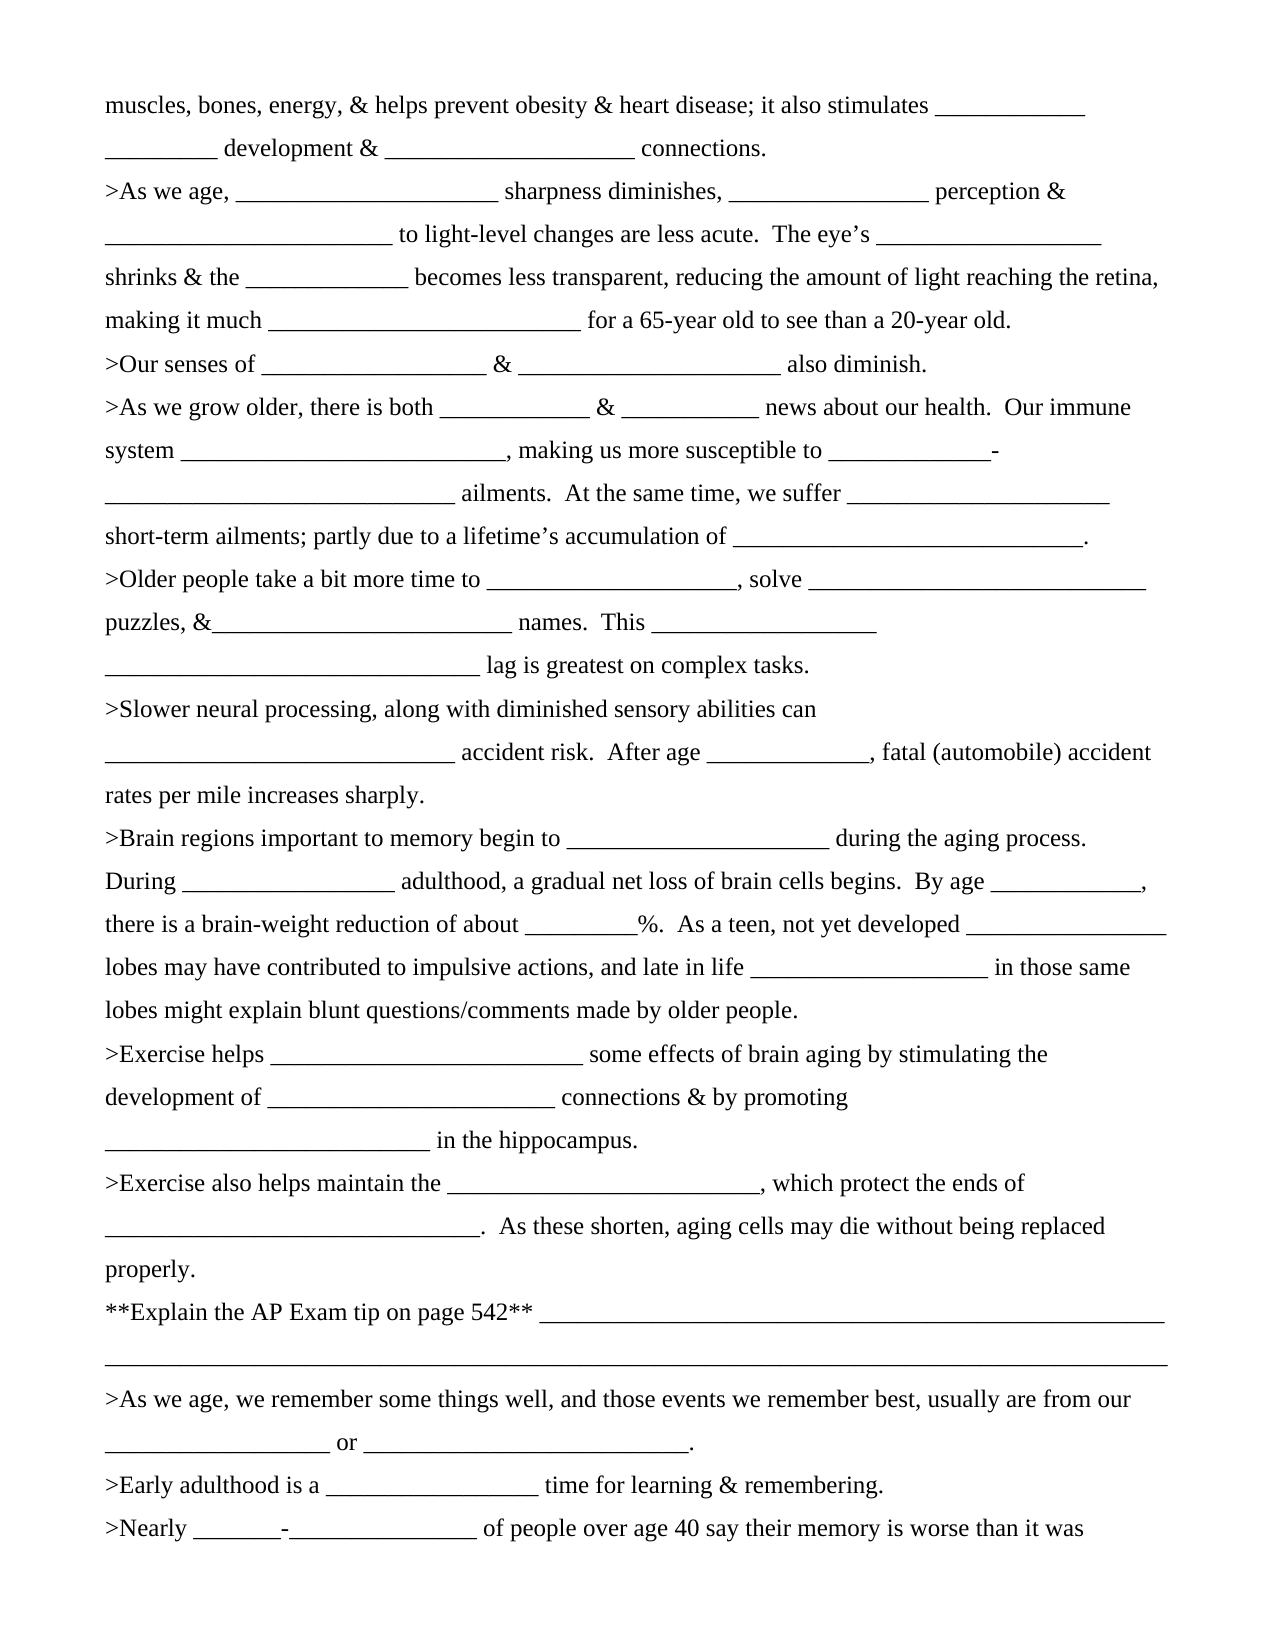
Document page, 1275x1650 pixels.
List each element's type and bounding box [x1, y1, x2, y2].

text [105, 90, 1170, 1542]
